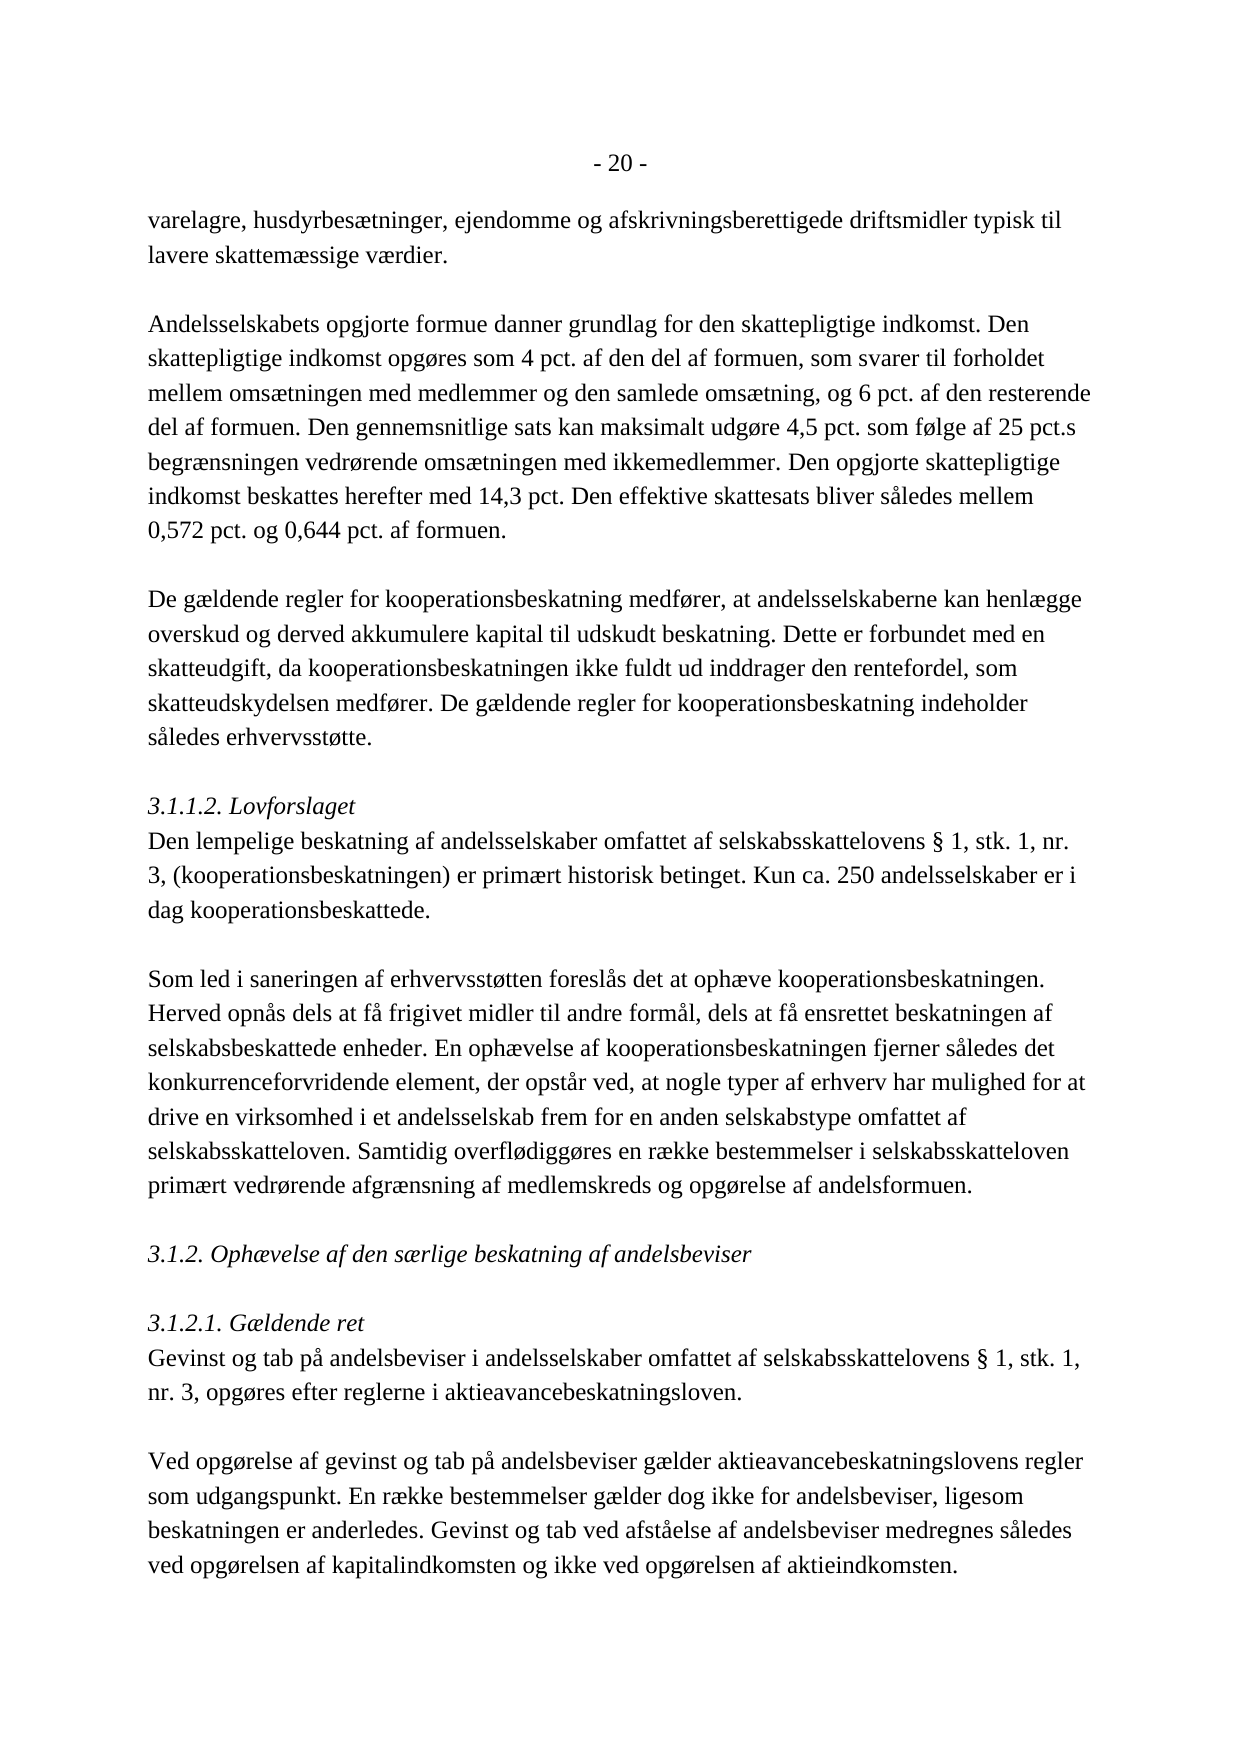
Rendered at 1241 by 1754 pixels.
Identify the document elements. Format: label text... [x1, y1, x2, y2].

text De gældende regler for kooperationsbeskatning medfører, at andelsselskaberne kan henlægge overskud og derved akkumulere kapital til udskudt beskatning. Dette er forbundet med en skatteudgift, da kooperationsbeskatningen ikke fuldt ud inddrager den rentefordel, som skatteudskydelsen medfører. De gældende regler for kooperationsbeskatning indeholder således erhvervsstøtte. [148, 584, 1092, 751]
text 3.1.1.2. Lovforslaget [148, 791, 1092, 820]
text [148, 205, 1092, 268]
text Andelsselskabets opgjorte formue danner grundlag for den skattepligtige indkomst. Den skattepligtige indkomst opgøres som 4 pct. af den del af formuen, som svarer til forholdet mellem omsætningen med medlemmer og den samlede omsætning, og 6 pct. af den resterende del af formuen. Den gennemsnitlige sats kan maksimalt udgøre 4,5 pct. som følge af 25 pct.s begrænsningen vedrørende omsætningen med ikkemedlemmer. Den opgjorte skattepligtige indkomst beskattes herefter med 14,3 pct. Den effektive skattesats bliver således mellem 0,572 pct. og 0,644 pct. af formuen. [148, 309, 1092, 544]
text Ved opgørelse af gevinst og tab på andelsbeviser gælder aktieavancebeskatningslovens regler som udgangspunkt. En række bestemmelser gælder dog ikke for andelsbeviser, ligesom beskatningen er anderledes. Gevinst og tab ved afståelse af andelsbeviser medregnes således ved opgørelsen af kapitalindkomsten og ikke ved opgørelsen af aktieindkomsten. [148, 1446, 1092, 1579]
text 3.1.2. Ophævelse af den særlige beskatning af andelsbeviser [148, 1239, 1092, 1268]
text Gevinst og tab på andelsbeviser i andelsselskaber omfattet af selskabsskattelovens § 1, stk. 1, nr. 3, opgøres efter reglerne i aktieavancebeskatningsloven. [148, 1343, 1092, 1406]
text 3.1.2.1. Gældende ret [148, 1308, 1092, 1337]
text Som led i saneringen af erhvervsstøtten foreslås det at ophæve kooperationsbeskatningen. Herved opnås dels at få frigivet midler til andre formål, dels at få ensrettet beskatningen af selskabsbeskattede enheder. En ophævelse af kooperationsbeskatningen fjerner således det konkurrenceforvridende element, der opstår ved, at nogle typer af erhverv har mulighed for at drive en virksomhed i et andelsselskab frem for en anden selskabstype omfattet af selskabsskatteloven. Samtidig overflødiggøres en række bestemmelser i selskabsskatteloven primært vedrørende afgrænsning af medlemskreds og opgørelse af andelsformuen. [148, 964, 1092, 1199]
text Den lempelige beskatning af andelsselskaber omfattet af selskabsskattelovens § 1, stk. 1, nr. 3, (kooperationsbeskatningen) er primært historisk betinget. Kun ca. 250 andelsselskaber er i dag kooperationsbeskattede. [148, 826, 1092, 923]
